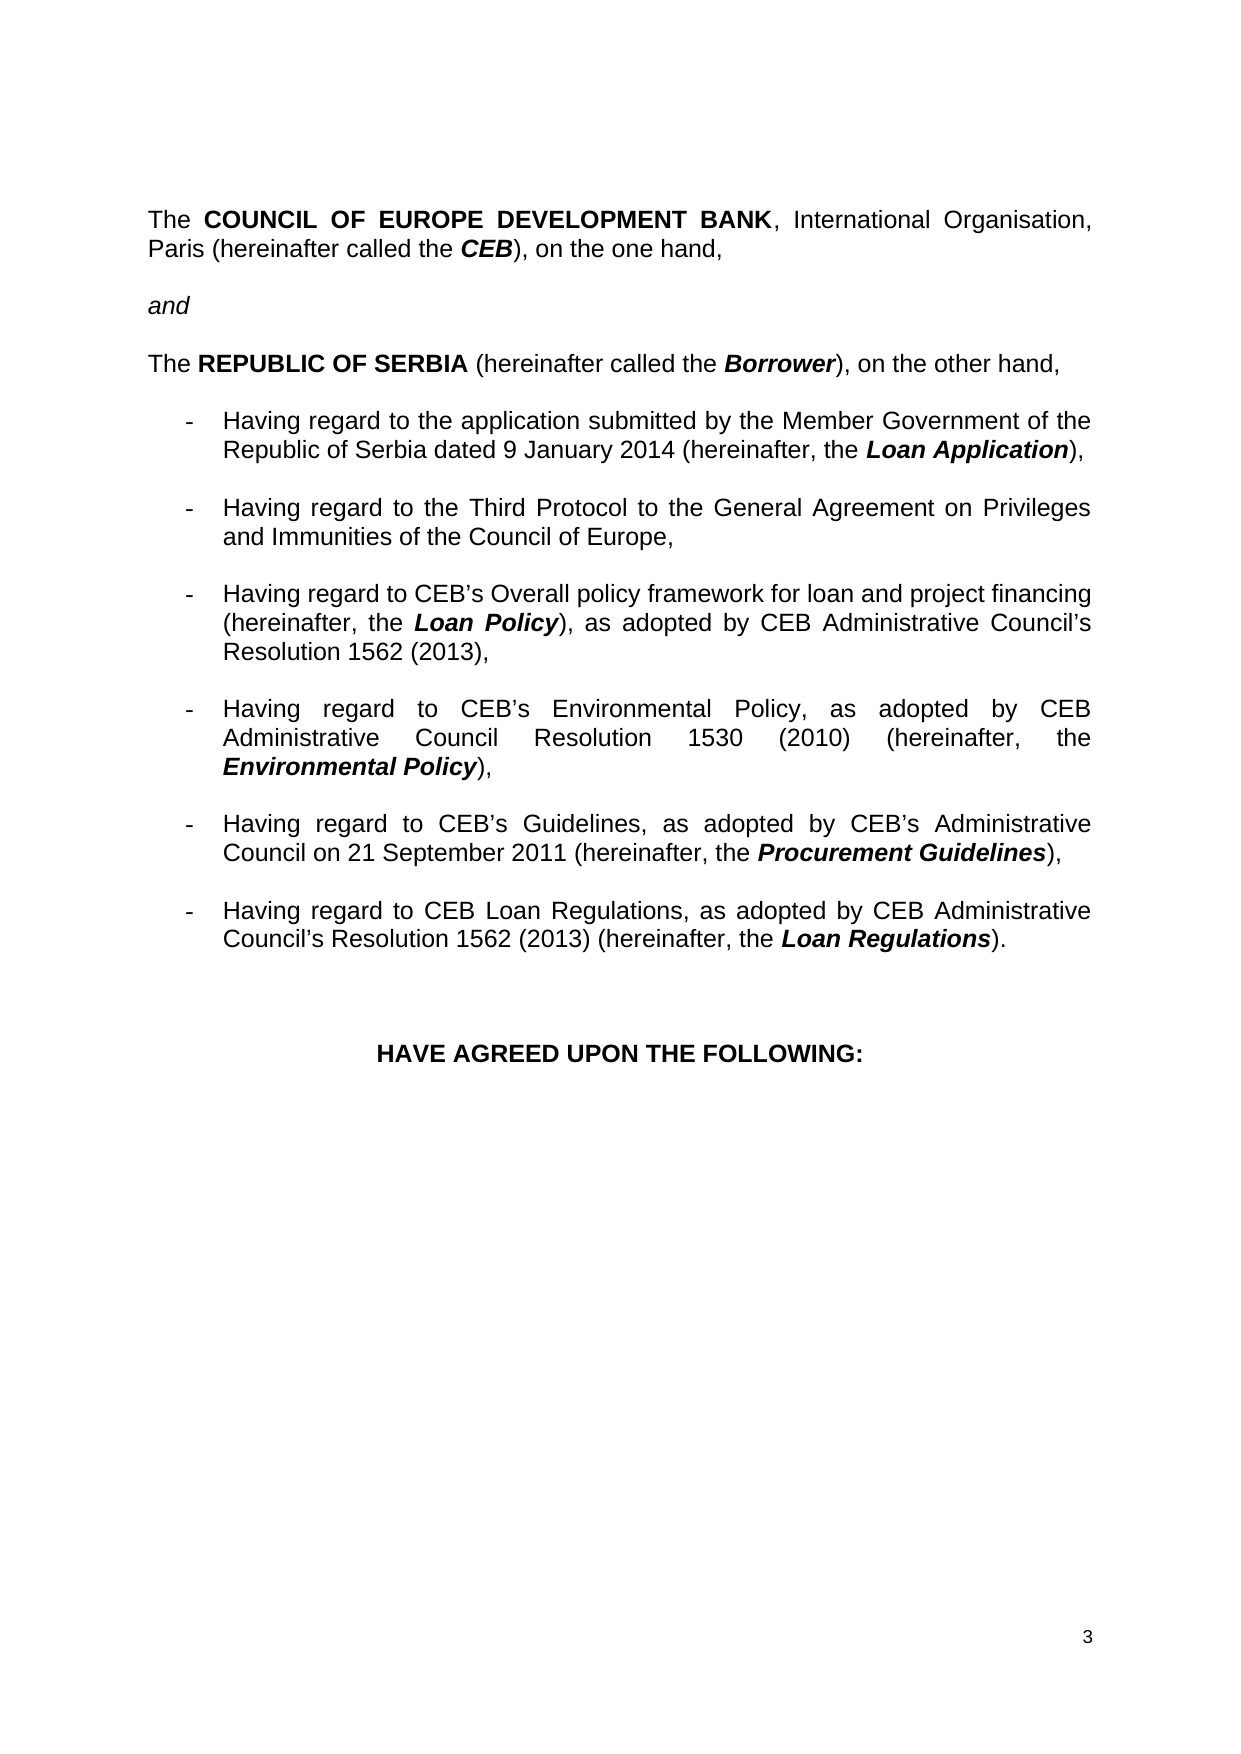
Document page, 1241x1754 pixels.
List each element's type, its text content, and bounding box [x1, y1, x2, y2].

text HAVE AGREED UPON THE FOLLOWING: [148, 1039, 1093, 1068]
list Having regard to CEB’s Overall policy framework for loan and project financing (hereinafter, the Loan Policy), as adopted by CEB Administrative Council’s Resolution 1562 (2013), [185, 579, 1093, 665]
list Having regard to CEB’s Guidelines, as adopted by CEB’s Administrative Council on 21 September 2011 (hereinafter, the Procurement Guidelines), [185, 809, 1093, 867]
list Having regard to the application submitted by the Member Government of the Republic of Serbia dated 9 January 2014 (hereinafter, the Loan Application), [185, 406, 1093, 464]
list Having regard to CEB’s Environmental Policy, as adopted by CEB Administrative Council Resolution 1530 (2010) (hereinafter, the Environmental Policy), [185, 694, 1093, 781]
list Having regard to CEB Loan Regulations, as adopted by CEB Administrative Council’s Resolution 1562 (2013) (hereinafter, the Loan Regulations). [185, 896, 1093, 953]
text The COUNCIL OF EUROPE DEVELOPMENT BANK, International Organisation, Paris (hereinafter called the CEB), on the one hand, [148, 205, 1093, 263]
text The REPUBLIC OF SERBIA (hereinafter called the Borrower), on the other hand, [148, 349, 1093, 378]
text and [148, 291, 1093, 320]
list Having regard to the Third Protocol to the General Agreement on Privileges and Immunities of the Council of Europe, [185, 493, 1093, 550]
